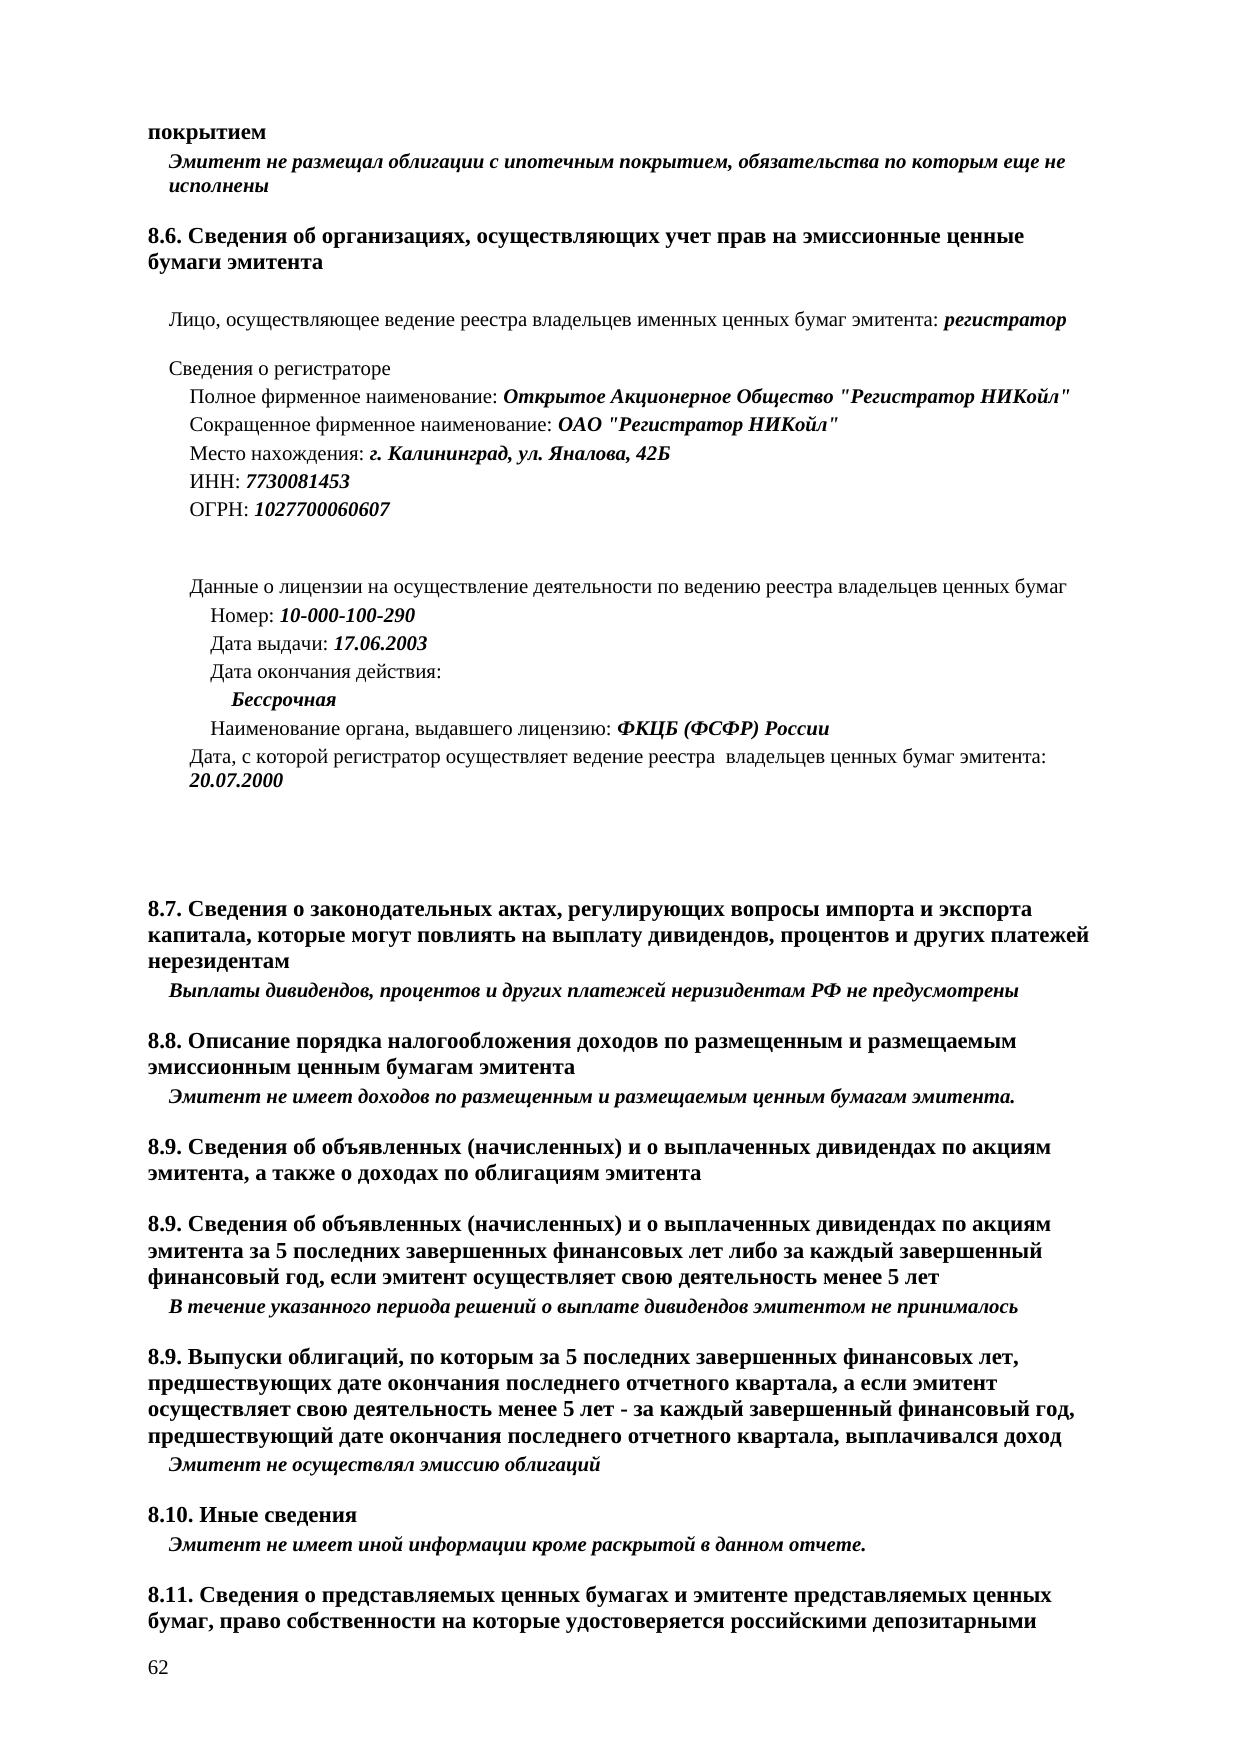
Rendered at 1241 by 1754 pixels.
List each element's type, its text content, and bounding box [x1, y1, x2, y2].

text Полное фирменное наименование: Открытое Акционерное Общество "Регистратор НИКойл" [189, 384, 1092, 408]
text Наименование органа, выдавшего лицензию: ФКЦБ (ФСФР) России [210, 716, 1092, 739]
subtitle Сведения о регистраторе [168, 356, 1092, 380]
text ИНН: 7730081453 [189, 469, 1092, 493]
subtitle 8.9. Сведения об объявленных (начисленных) и о выплаченных дивидендах по акциям эмитента, а также о доходах по облигациям эмитента [148, 1133, 1092, 1186]
text Сокращенное фирменное наименование: ОАО "Регистратор НИКойл" [189, 412, 1092, 436]
text Дата окончания действия: [210, 659, 1092, 683]
subtitle Данные о лицензии на осуществление деятельности по ведению реестра владельцев ценных бумаг [189, 574, 1092, 598]
subtitle 8.6. Сведения об организациях, осуществляющих учет прав на эмиссионные ценные бумаги эмитента [148, 222, 1092, 274]
subtitle 8.8. Описание порядка налогообложения доходов по размещенным и размещаемым эмиссионным ценным бумагам эмитента [148, 1027, 1092, 1079]
subtitle 8.9. Выпуски облигаций, по которым за 5 последних завершенных финансовых лет, предшествующих дате окончания последнего отчетного квартала, а если эмитент осуществляет свою деятельность менее 5 лет - за каждый завершенный финансовый год, предшествующий дате окончания последнего отчетного квартала, выплачивался доход [148, 1343, 1092, 1448]
text Лицо, осуществляющее ведение реестра владельцев именных ценных бумаг эмитента: регистратор [168, 307, 1092, 331]
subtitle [148, 118, 1092, 144]
text ОГРН: 1027700060607 [189, 497, 1092, 521]
text Дата выдачи: 17.06.2003 [210, 631, 1092, 655]
text Дата, с которой регистратор осуществляет ведение реестра владельцев ценных бумаг эмитента: 20.07.2000 [189, 744, 1092, 792]
subtitle 8.9. Сведения об объявленных (начисленных) и о выплаченных дивидендах по акциям эмитента за 5 последних завершенных финансовых лет либо за каждый завершенный финансовый год, если эмитент осуществляет свою деятельность менее 5 лет [148, 1211, 1092, 1289]
subtitle 8.7. Сведения о законодательных актах, регулирующих вопросы импорта и экспорта капитала, которые могут повлиять на выплату дивидендов, процентов и других платежей нерезидентам [148, 894, 1092, 974]
text Выплаты дивидендов, процентов и других платежей неризидентам РФ не предусмотрены [168, 978, 1092, 1002]
text Номер: 10-000-100-290 [210, 603, 1092, 627]
text Эмитент не имеет доходов по размещенным и размещаемым ценным бумагам эмитента. [168, 1084, 1092, 1108]
subtitle 8.10. Иные сведения [148, 1501, 1092, 1528]
text Место нахождения: г. Калининград, ул. Яналова, 42Б [189, 441, 1092, 465]
text Эмитент не осуществлял эмиссию облигаций [168, 1452, 1092, 1476]
text Эмитент не имеет иной информации кроме раскрытой в данном отчете. [168, 1532, 1092, 1556]
text Бессрочная [231, 687, 1092, 711]
text В течение указанного периода решений о выплате дивидендов эмитентом не принималось [168, 1294, 1092, 1318]
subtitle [148, 1581, 1092, 1634]
text Эмитент не размещал облигации с ипотечным покрытием, обязательства по которым еще не исполнены [168, 149, 1092, 197]
